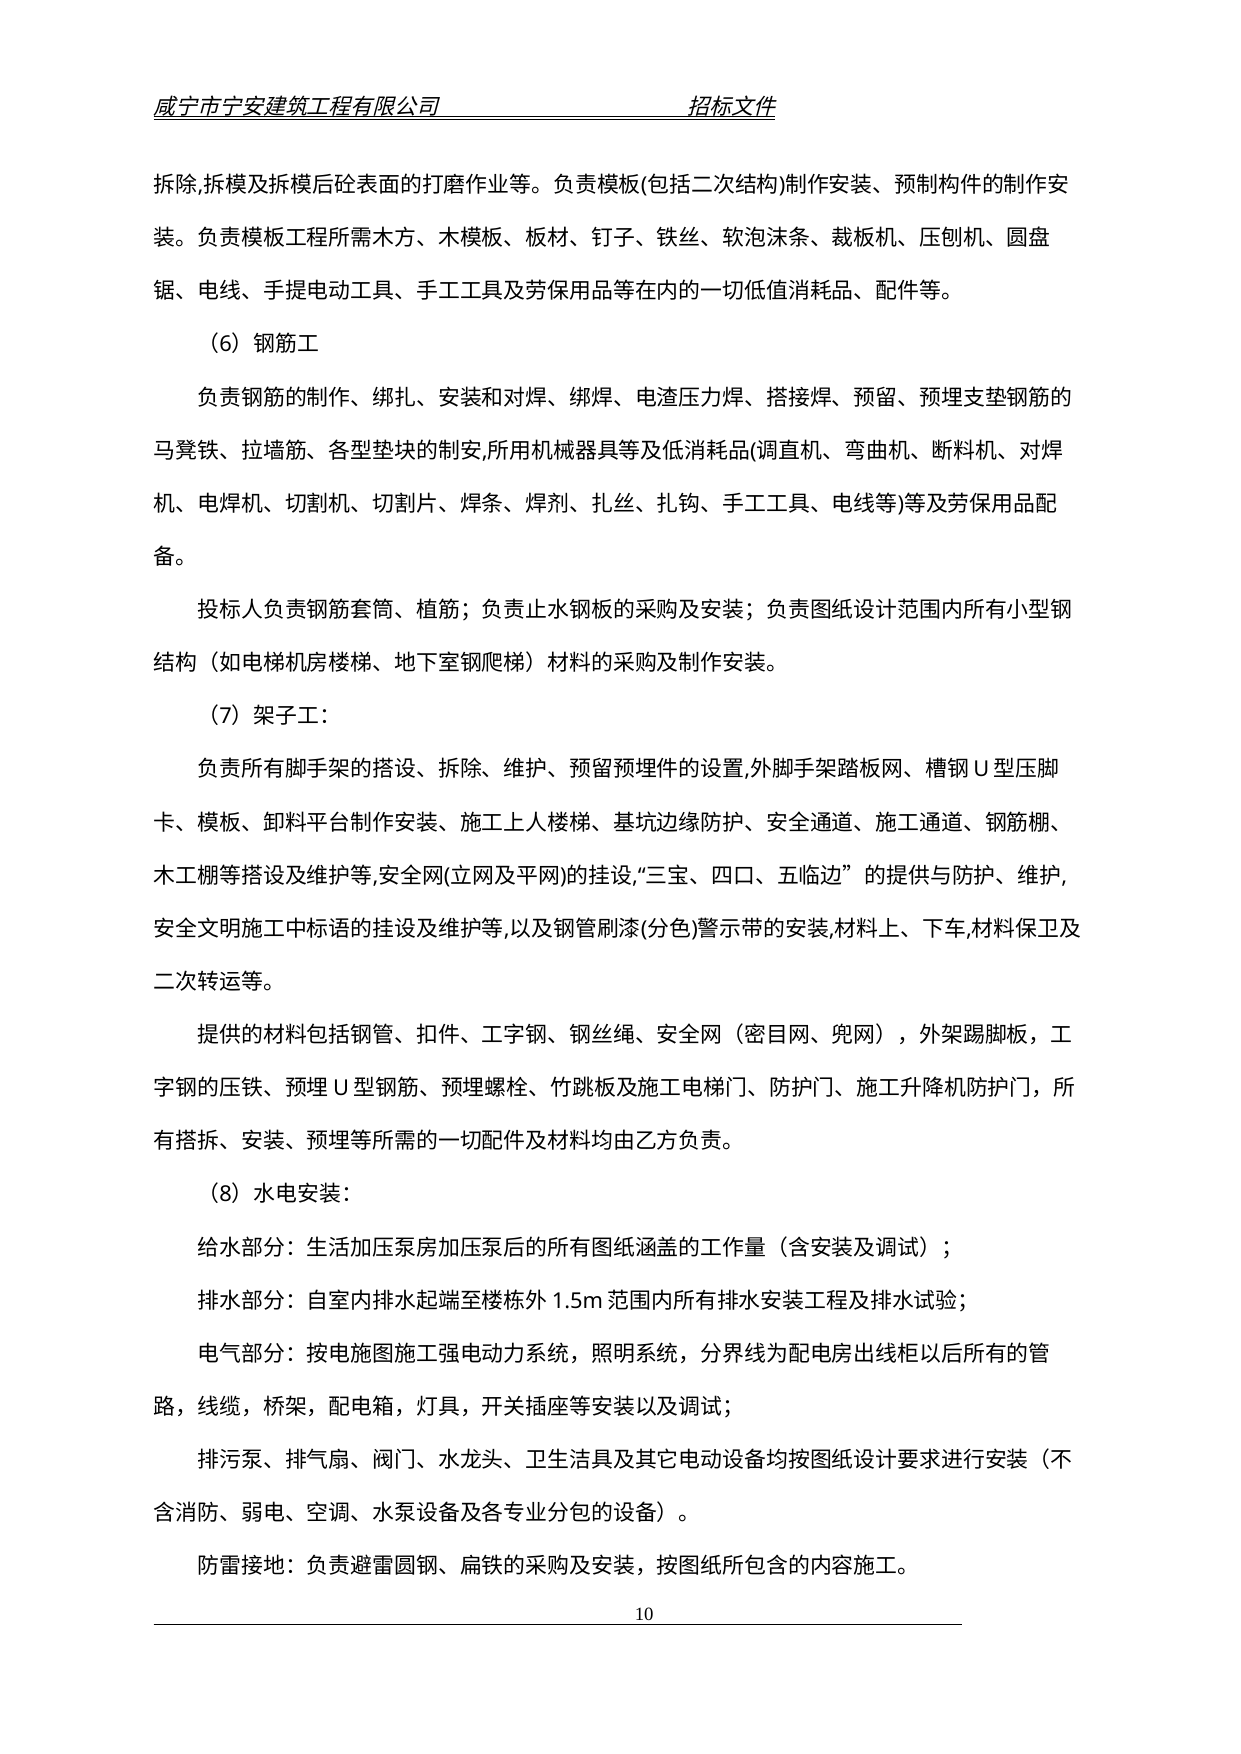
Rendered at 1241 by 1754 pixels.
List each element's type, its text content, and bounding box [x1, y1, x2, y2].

text 提供的材料包括钢管、扣件、工字钢、钢丝绳、安全网（密目网、兜网），外架踢脚板，工字钢的压铁、预埋U型钢筋、预埋螺栓、竹跳板及施工电梯门、防护门、施工升降机防护门，所有搭拆、安装、预埋等所需的一切配件及材料均由乙方负责。 [153, 1000, 1087, 1159]
text 投标人负责钢筋套筒、植筋；负责止水钢板的采购及安装；负责图纸设计范围内所有小型钢结构（如电梯机房楼梯、地下室钢爬梯）材料的采购及制作安装。 [153, 575, 1087, 681]
text 负责钢筋的制作、绑扎、安装和对焊、绑焊、电渣压力焊、搭接焊、预留、预埋支垫钢筋的马凳铁、拉墙筋、各型垫块的制安,所用机械器具等及低消耗品(调直机、弯曲机、断料机、对焊机、电焊机、切割机、切割片、焊条、焊剂、扎丝、扎钩、手工工具、电线等)等及劳保用品配备。 [153, 362, 1087, 575]
text （6）钢筋工 [153, 309, 1087, 362]
text 电气部分：按电施图施工强电动力系统，照明系统，分界线为配电房出线柜以后所有的管路，线缆，桥架，配电箱，灯具，开关插座等安装以及调试； [153, 1319, 1087, 1425]
text （7）架子工： [153, 681, 1087, 734]
text 排水部分：自室内排水起端至楼栋外1.5m范围内所有排水安装工程及排水试验； [153, 1266, 1087, 1319]
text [153, 150, 1087, 309]
text 给水部分：生活加压泵房加压泵后的所有图纸涵盖的工作量（含安装及调试）； [153, 1212, 1087, 1266]
text 防雷接地：负责避雷圆钢、扁铁的采购及安装，按图纸所包含的内容施工。 [153, 1531, 1087, 1584]
text 排污泵、排气扇、阀门、水龙头、卫生洁具及其它电动设备均按图纸设计要求进行安装（不含消防、弱电、空调、水泵设备及各专业分包的设备）。 [153, 1425, 1087, 1531]
text 负责所有脚手架的搭设、拆除、维护、预留预埋件的设置,外脚手架踏板网、槽钢U型压脚卡、模板、卸料平台制作安装、施工上人楼梯、基坑边缘防护、安全通道、施工通道、钢筋棚、木工棚等搭设及维护等,安全网(立网及平网)的挂设,“三宝、四口、五临边”的提供与防护、维护,安全文明施工中标语的挂设及维护等,以及钢管刷漆(分色)警示带的安装,材料上、下车,材料保卫及二次转运等。 [153, 734, 1087, 1000]
text （8）水电安装： [153, 1159, 1087, 1212]
